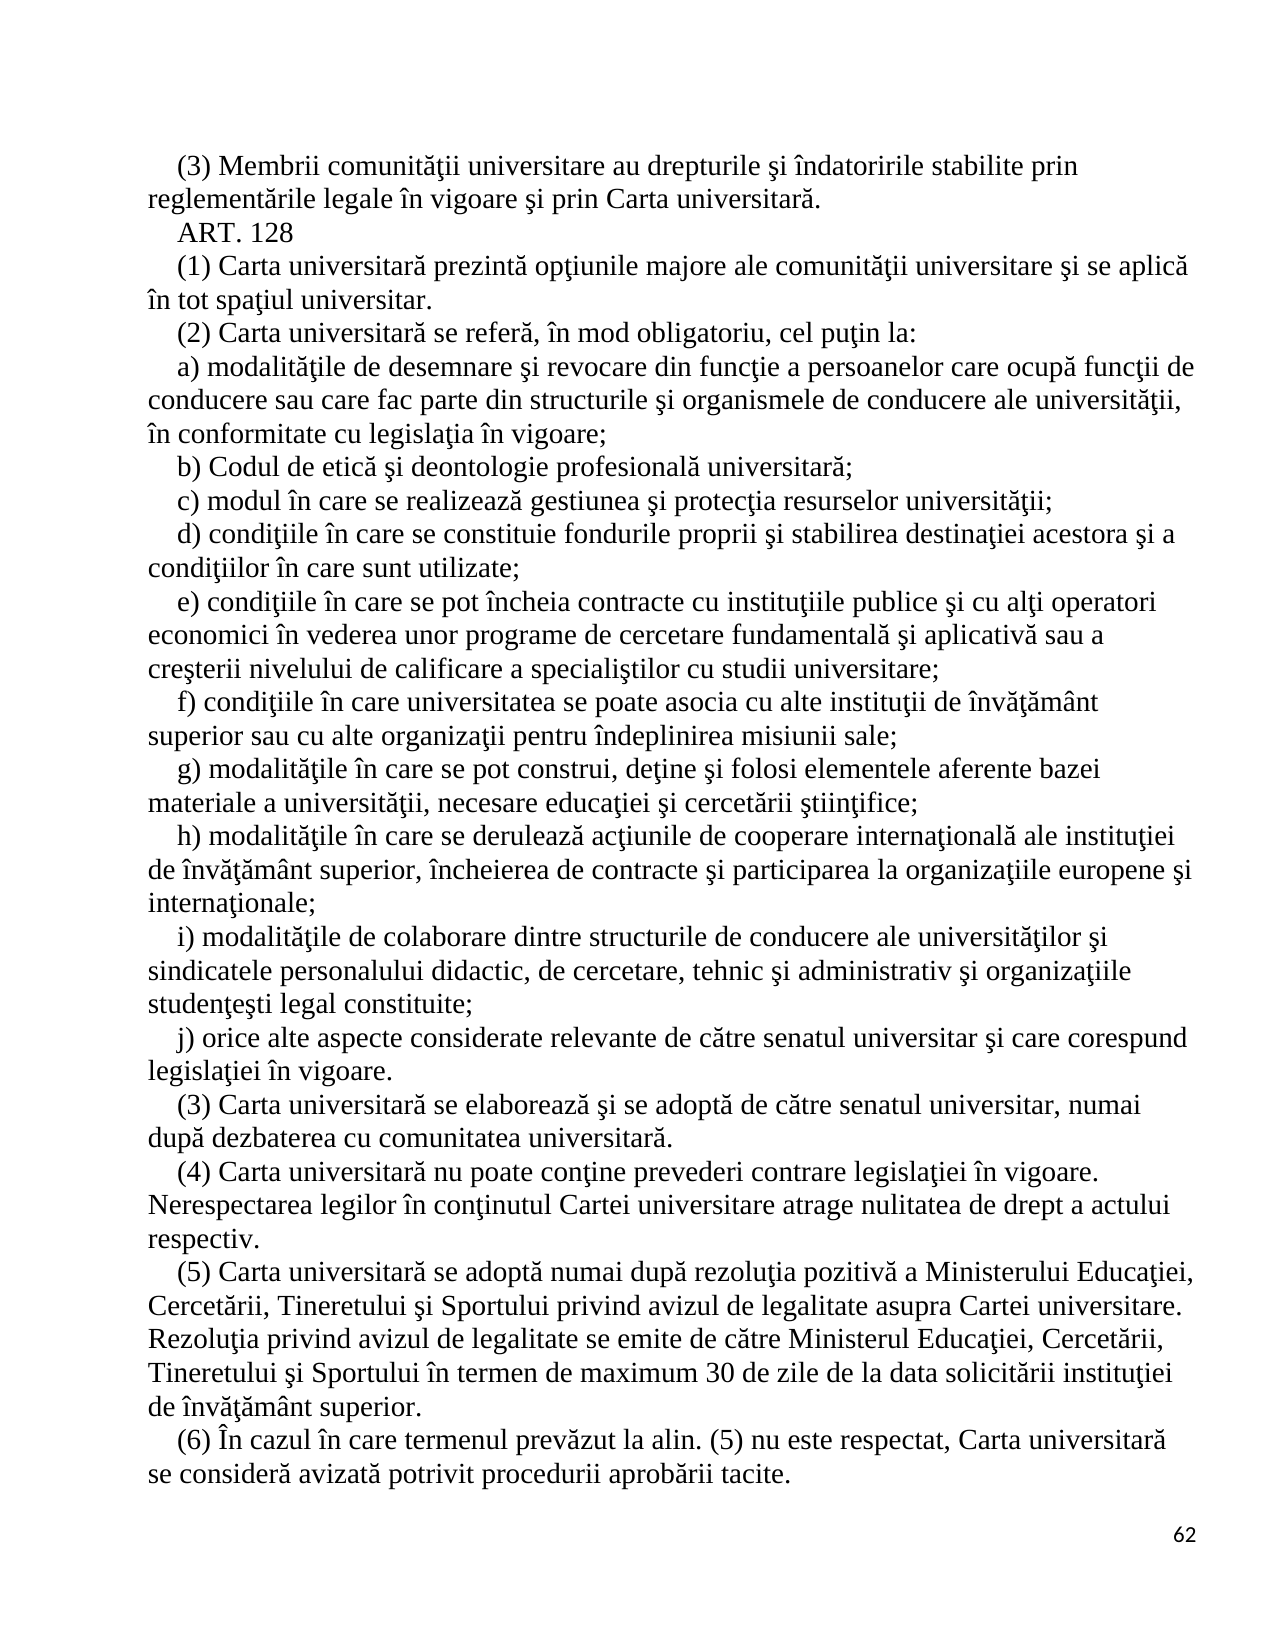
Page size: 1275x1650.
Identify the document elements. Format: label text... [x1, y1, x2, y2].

text e) condiţiile în care se pot încheia contracte cu instituţiile publice şi cu alţi operatori economici în vederea unor programe de cercetare fundamentală şi aplicativă sau a creşterii nivelului de calificare a specialiştilor cu studii universitare; [148, 584, 1196, 684]
text d) condiţiile în care se constituie fondurile proprii şi stabilirea destinaţiei acestora şi a condiţiilor în care sunt utilizate; [148, 517, 1196, 584]
text c) modul în care se realizează gestiunea şi protecţia resurselor universităţii; [148, 483, 1196, 517]
text (4) Carta universitară nu poate conţine prevederi contrare legislaţiei în vigoare. Nerespectarea legilor în conţinutul Cartei universitare atrage nulitatea de drept a actului respectiv. [148, 1154, 1196, 1254]
text i) modalităţile de colaborare dintre structurile de conducere ale universităţilor şi sindicatele personalului didactic, de cercetare, tehnic şi administrativ şi organizaţiile studenţeşti legal constituite; [148, 919, 1196, 1020]
text a) modalităţile de desemnare şi revocare din funcţie a persoanelor care ocupă funcţii de conducere sau care fac parte din structurile şi organismele de conducere ale universităţii, în conformitate cu legislaţia în vigoare; [148, 349, 1196, 449]
text h) modalităţile în care se derulează acţiunile de cooperare internaţională ale instituţiei de învăţământ superior, încheierea de contracte şi participarea la organizaţiile europene şi internaţionale; [148, 818, 1196, 919]
text (6) În cazul în care termenul prevăzut la alin. (5) nu este respectat, Carta universitară se consideră avizată potrivit procedurii aprobării tacite. [148, 1422, 1196, 1489]
text ART. 128 [148, 215, 1196, 248]
text (3) Carta universitară se elaborează şi se adoptă de către senatul universitar, numai după dezbaterea cu comunitatea universitară. [148, 1087, 1196, 1154]
text g) modalităţile în care se pot construi, deţine şi folosi elementele aferente bazei materiale a universităţii, necesare educaţiei şi cercetării ştiinţifice; [148, 751, 1196, 818]
text b) Codul de etică şi deontologie profesională universitară; [148, 449, 1196, 483]
text (2) Carta universitară se referă, în mod obligatoriu, cel puţin la: [148, 315, 1196, 349]
text (1) Carta universitară prezintă opţiunile majore ale comunităţii universitare şi se aplică în tot spaţiul universitar. [148, 248, 1196, 315]
text (3) Membrii comunităţii universitare au drepturile şi îndatoririle stabilite prin reglementările legale în vigoare şi prin Carta universitară. [148, 148, 1196, 215]
text f) condiţiile în care universitatea se poate asocia cu alte instituţii de învăţământ superior sau cu alte organizaţii pentru îndeplinirea misiunii sale; [148, 684, 1196, 751]
text (5) Carta universitară se adoptă numai după rezoluţia pozitivă a Ministerului Educaţiei, Cercetării, Tineretului şi Sportului privind avizul de legalitate asupra Cartei universitare. Rezoluţia privind avizul de legalitate se emite de către Ministerul Educaţiei, Cercetării, Tineretului şi Sportului în termen de maximum 30 de zile de la data solicitării instituţiei de învăţământ superior. [148, 1254, 1196, 1422]
text j) orice alte aspecte considerate relevante de către senatul universitar şi care corespund legislaţiei în vigoare. [148, 1020, 1196, 1087]
